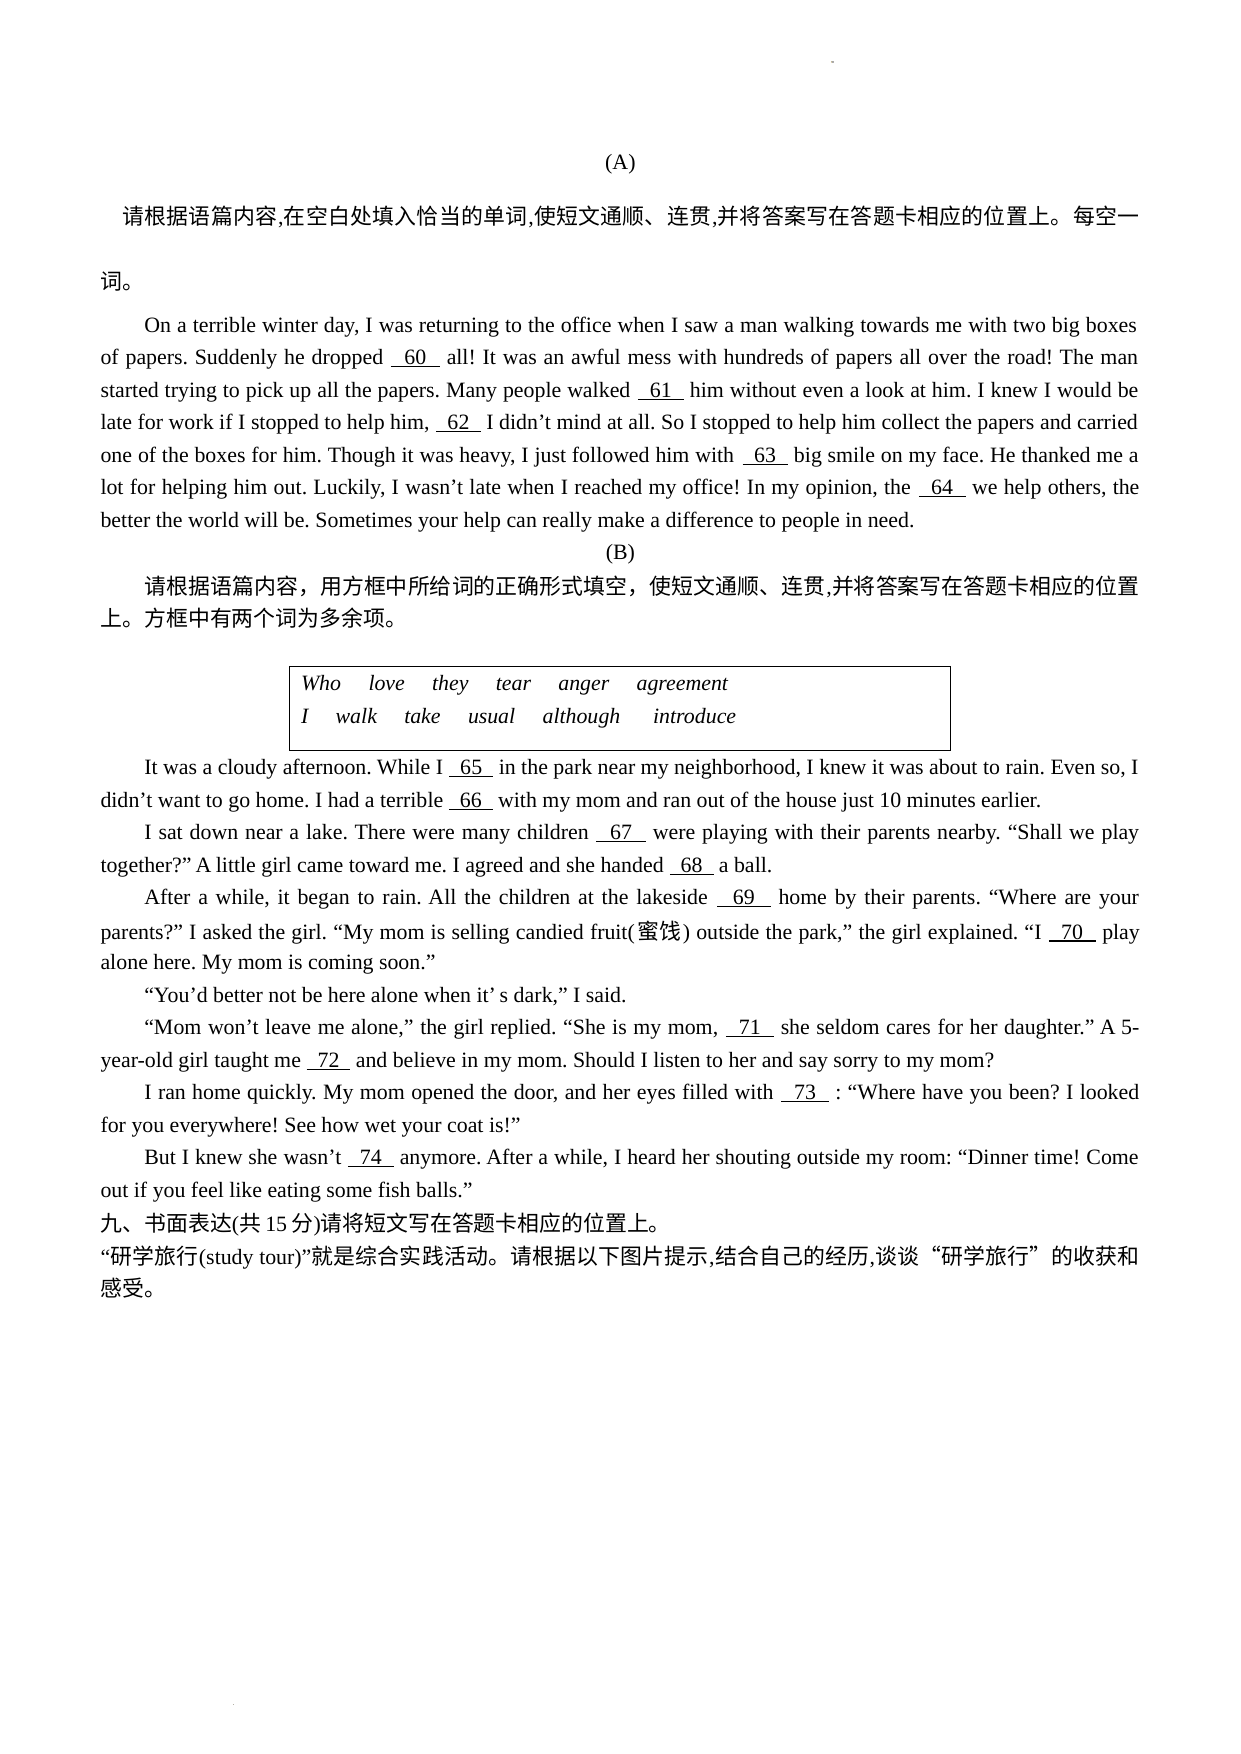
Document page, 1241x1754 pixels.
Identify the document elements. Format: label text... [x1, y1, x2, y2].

text It was a cloudy afternoon. While I 65 in the park near my neighborhood, I knew it was about to rain. Even so, I didn’t want to go home. I had a terrible 66 with my mom and ran out of the house just 10 minutes earlier. [100, 751, 1140, 816]
text “研学旅行(study tour)”就是综合实践活动。请根据以下图片提示,结合自己的经历,谈谈“研学旅行”的收获和感受。 [100, 1238, 1140, 1303]
table_header Who love they tear anger agreement I walk take usual although introduce [290, 667, 950, 750]
text (B) [100, 536, 1140, 568]
text I sat down near a lake. There were many children 67 were playing with their parents nearby. “Shall we play together?” A little girl came toward me. I agreed and she handed 68 a ball. [100, 816, 1140, 881]
text 九、书面表达(共15分)请将短文写在答题卡相应的位置上。 [100, 1206, 1140, 1238]
text “You’d better not be here alone when it’ s dark,” I said. [100, 978, 1140, 1011]
text 请根据语篇内容,在空白处填入恰当的单词,使短文通顺、连贯,并将答案写在答题卡相应的位置上。每空一词。 [100, 178, 1140, 308]
text “Mom won’t leave me alone,” the girl replied. “She is my mom, 71 she seldom cares for her daughter.” A 5-year-old girl taught me 72 and believe in my mom. Should I listen to her and say sorry to my mom? [100, 1011, 1140, 1076]
text 请根据语篇内容，用方框中所给词的正确形式填空，使短文通顺、连贯,并将答案写在答题卡相应的位置上。方框中有两个词为多余项。 [100, 568, 1140, 633]
text But I knew she wasn’t 74 anymore. After a while, I heard her shouting outside my room: “Dinner time! Come out if you feel like eating some fish balls.” [100, 1141, 1140, 1206]
text On a terrible winter day, I was returning to the office when I saw a man walking towards me with two big boxes of papers. Suddenly he dropped 60 all! It was an awful mess with hundreds of papers all over the road! The man started trying to pick up all the papers. Many people walked 61 him without even a look at him. I knew I would be late for work if I stopped to help him, 62 I didn’t mind at all. So I stopped to help him collect the papers and carried one of the boxes for him. Though it was heavy, I just followed him with 63 big smile on my face. He thanked me a lot for helping him out. Luckily, I wasn’t late when I reached my office! In my opinion, the 64 we help others, the better the world will be. Sometimes your help can really make a difference to people in need. [100, 308, 1140, 536]
text (A) [100, 146, 1140, 178]
text I ran home quickly. My mom opened the door, and her eyes filled with 73 : “Where have you been? I looked for you everywhere! See how wet your coat is!” [100, 1076, 1140, 1141]
text After a while, it began to rain. All the children at the lakeside 69 home by their parents. “Where are your parents?” I asked the girl. “My mom is selling candied fruit(蜜饯) outside the park,” the girl explained. “I 70 play alone here. My mom is coming soon.” [100, 881, 1140, 978]
